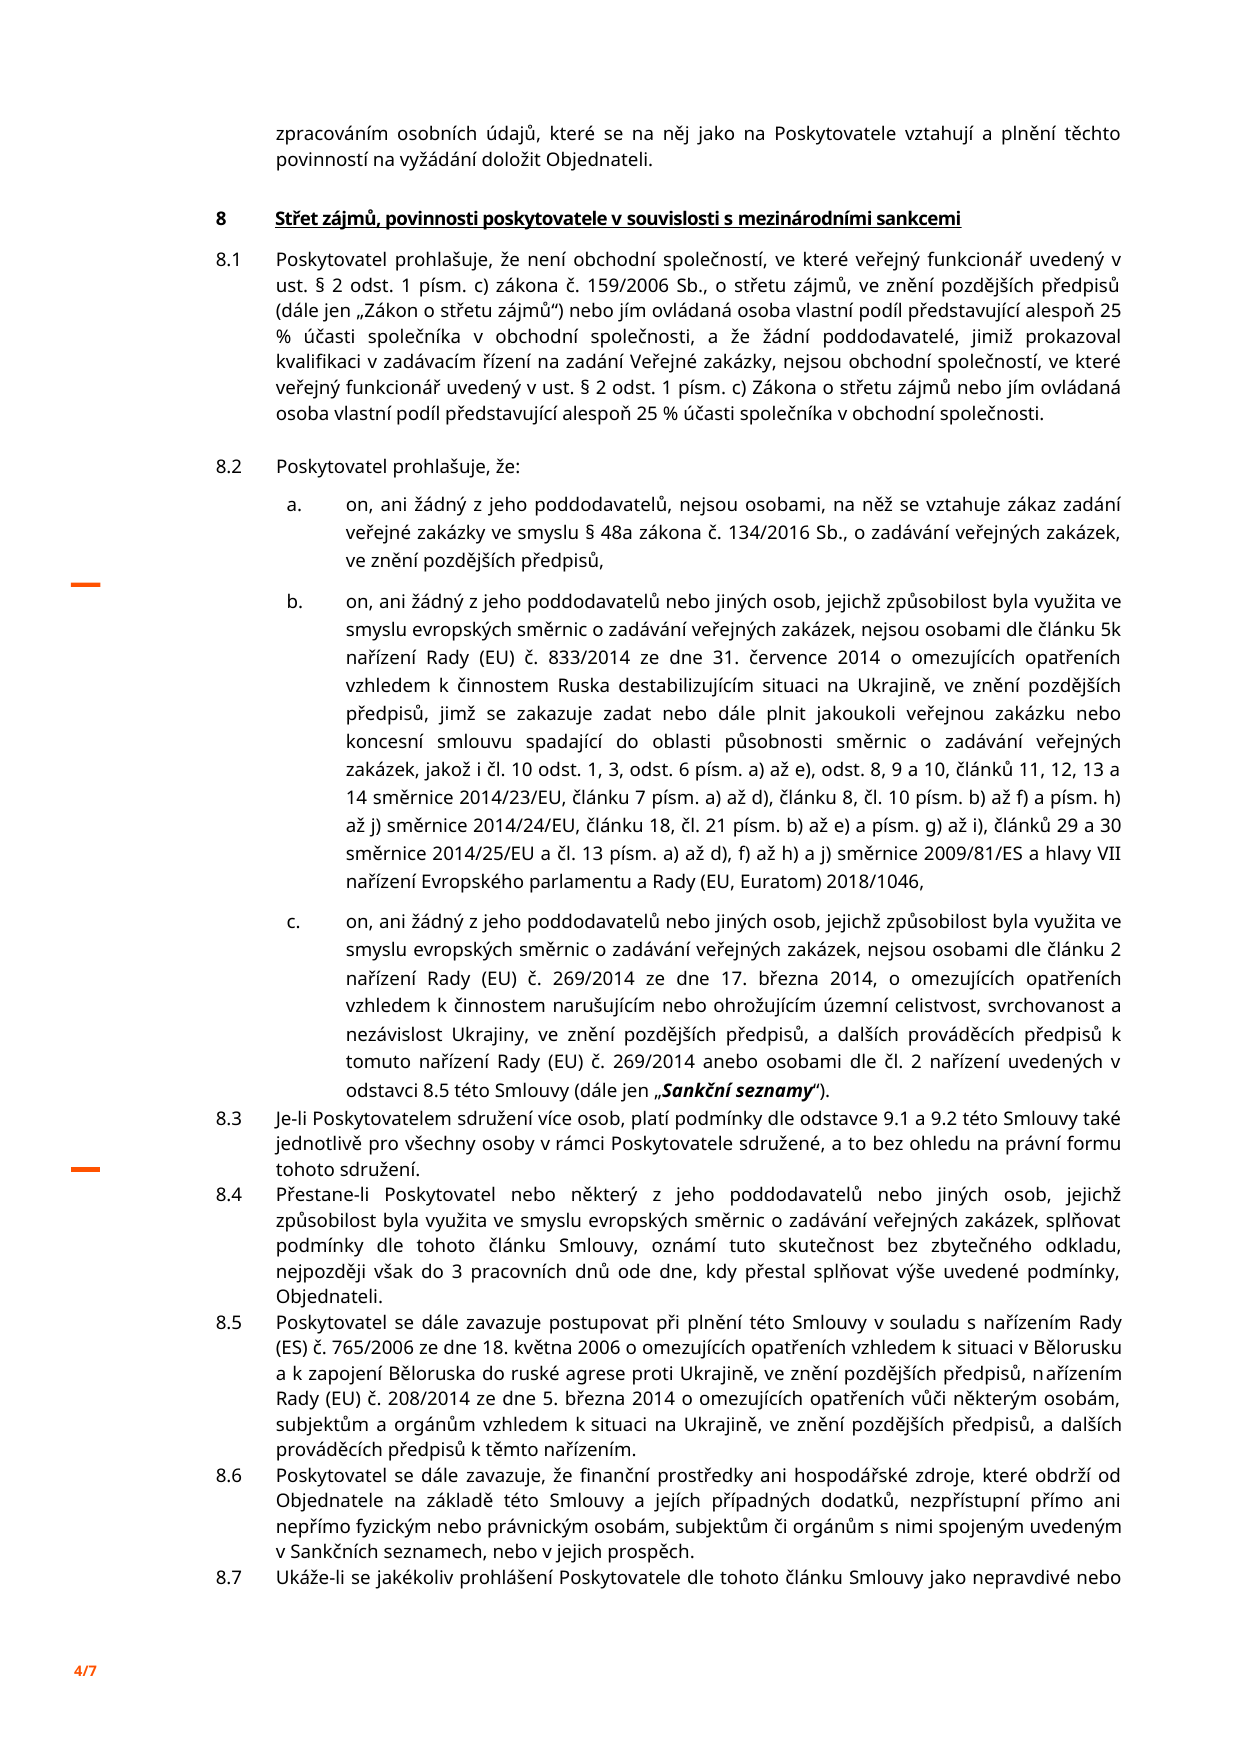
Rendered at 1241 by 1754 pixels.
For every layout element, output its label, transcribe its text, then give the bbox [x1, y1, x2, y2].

subtitle Střet zájmů, povinnosti poskytovatele v souvislosti s mezinárodními sankcemi [216, 205, 1122, 231]
subtitle Poskytovatel se dále zavazuje postupovat při plnění této Smlouvy v souladu s nařízením Rady (ES) č. 765/2006 ze dne 18. května 2006 o omezujících opatřeních vzhledem k situaci v Bělorusku a k zapojení Běloruska do ruské agrese proti Ukrajině, ve znění pozdějších předpisů, nařízením Rady (EU) č. 208/2014 ze dne 5. března 2014 o omezujících opatřeních vůči některým osobám, subjektům a orgánům vzhledem k situaci na Ukrajině, ve znění pozdějších předpisů, a dalších prováděcích předpisů k těmto nařízením. [216, 1309, 1122, 1462]
list on, ani žádný z jeho poddodavatelů, nejsou osobami, na něž se vztahuje zákaz zadání veřejné zakázky ve smyslu § 48a zákona č. 134/2016 Sb., o zadávání veřejných zakázek, ve znění pozdějších předpisů, [286, 491, 1122, 573]
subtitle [216, 121, 1122, 172]
subtitle Přestane-li Poskytovatel nebo některý z jeho poddodavatelů nebo jiných osob, jejichž způsobilost byla využita ve smyslu evropských směrnic o zadávání veřejných zakázek, splňovat podmínky dle tohoto článku Smlouvy, oznámí tuto skutečnost bez zbytečného odkladu, nejpozději však do 3 pracovních dnů ode dne, kdy přestal splňovat výše uvedené podmínky, Objednateli. [216, 1181, 1122, 1309]
subtitle Je-li Poskytovatelem sdružení více osob, platí podmínky dle odstavce 9.1 a 9.2 této Smlouvy také jednotlivě pro všechny osoby v rámci Poskytovatele sdružené, a to bez ohledu na právní formu tohoto sdružení. [216, 1105, 1122, 1181]
subtitle Poskytovatel prohlašuje, že: [216, 453, 1122, 479]
subtitle Poskytovatel prohlašuje, že není obchodní společností, ve které veřejný funkcionář uvedený v ust. § 2 odst. 1 písm. c) zákona č. 159/2006 Sb., o střetu zájmů, ve znění pozdějších předpisů (dále jen „Zákon o střetu zájmů“) nebo jím ovládaná osoba vlastní podíl představující alespoň 25 % účasti společníka v obchodní společnosti, a že žádní poddodavatelé, jimiž prokazoval kvalifikaci v zadávacím řízení na zadání Veřejné zakázky, nejsou obchodní společností, ve které veřejný funkcionář uvedený v ust. § 2 odst. 1 písm. c) Zákona o střetu zájmů nebo jím ovládaná osoba vlastní podíl představující alespoň 25 % účasti společníka v obchodní společnosti. [216, 247, 1122, 425]
subtitle Poskytovatel se dále zavazuje, že finanční prostředky ani hospodářské zdroje, které obdrží od Objednatele na základě této Smlouvy a jejích případných dodatků, nezpřístupní přímo ani nepřímo fyzickým nebo právnickým osobám, subjektům či orgánům s nimi spojeným uvedeným v Sankčních seznamech, nebo v jejich prospěch. [216, 1462, 1122, 1564]
list on, ani žádný z jeho poddodavatelů nebo jiných osob, jejichž způsobilost byla využita ve smyslu evropských směrnic o zadávání veřejných zakázek, nejsou osobami dle článku 5k nařízení Rady (EU) č. 833/2014 ze dne 31. července 2014 o omezujících opatřeních vzhledem k činnostem Ruska destabilizujícím situaci na Ukrajině, ve znění pozdějších předpisů, jimž se zakazuje zadat nebo dále plnit jakoukoli veřejnou zakázku nebo koncesní smlouvu spadající do oblasti působnosti směrnic o zadávání veřejných zakázek, jakož i čl. 10 odst. 1, 3, odst. 6 písm. a) až e), odst. 8, 9 a 10, článků 11, 12, 13 a 14 směrnice 2014/23/EU, článku 7 písm. a) až d), článku 8, čl. 10 písm. b) až f) a písm. h) až j) směrnice 2014/24/EU, článku 18, čl. 21 písm. b) až e) a písm. g) až i), článků 29 a 30 směrnice 2014/25/EU a čl. 13 písm. a) až d), f) až h) a j) směrnice 2009/81/ES a hlavy VII nařízení Evropského parlamentu a Rady (EU, Euratom) 2018/1046, [286, 588, 1122, 894]
list on, ani žádný z jeho poddodavatelů nebo jiných osob, jejichž způsobilost byla využita ve smyslu evropských směrnic o zadávání veřejných zakázek, nejsou osobami dle článku 2 nařízení Rady (EU) č. 269/2014 ze dne 17. března 2014, o omezujících opatřeních vzhledem k činnostem narušujícím nebo ohrožujícím územní celistvost, svrchovanost a nezávislost Ukrajiny, ve znění pozdějších předpisů, a dalších prováděcích předpisů k tomuto nařízení Rady (EU) č. 269/2014 anebo osobami dle čl. 2 nařízení uvedených v odstavci 8.5 této Smlouvy (dále jen „Sankční seznamy“). [286, 909, 1122, 1102]
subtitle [216, 1564, 1122, 1590]
